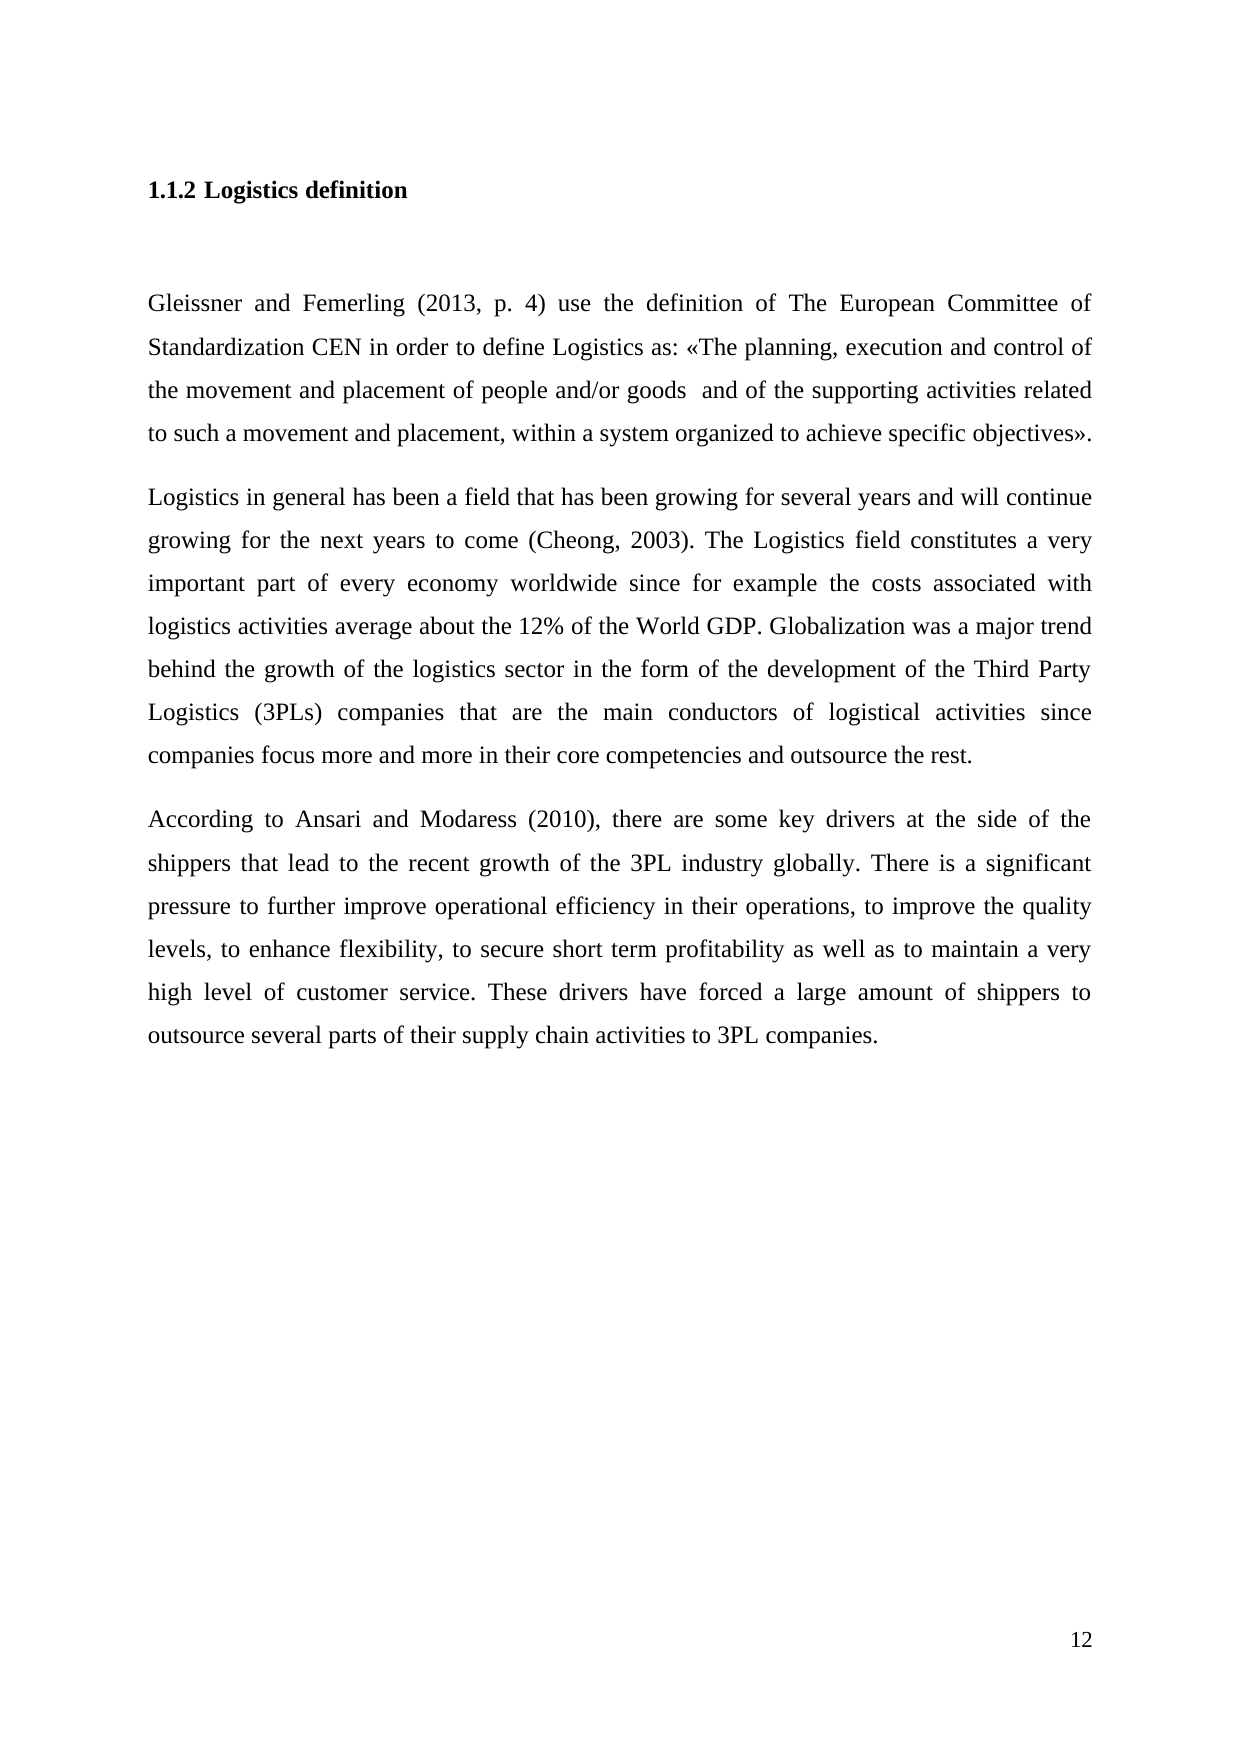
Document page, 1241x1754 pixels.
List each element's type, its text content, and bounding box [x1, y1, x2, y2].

text Gleissner and Femerling (2013, p. 4) use the definition of The European Committee of Standardization CEN in order to define Logistics as: «The planning, execution and control of the movement and placement of people and/or goods and of the supporting activities related to such a movement and placement, within a system organized to achieve specific objectives». [148, 288, 1093, 447]
text According to Ansari and Modaress (2010), there are some key drivers at the side of the shippers that lead to the recent growth of the 3PL industry globally. There is a significant pressure to further improve operational efficiency in their operations, to improve the quality levels, to enhance flexibility, to secure short term profitability as well as to maintain a very high level of customer service. These drivers have forced a large amount of shippers to outsource several parts of their supply chain activities to 3PL companies. [148, 804, 1093, 1049]
text Logistics in general has been a field that has been growing for several years and will continue growing for the next years to come (Cheong, 2003). The Logistics field constitutes a very important part of every economy worldwide since for example the costs associated with logistics activities average about the 12% of the World GDP. Globalization was a major trend behind the growth of the logistics sector in the form of the development of the Third Party Logistics (3PLs) companies that are the main conductors of logistical activities since companies focus more and more in their core competencies and outsource the rest. [148, 482, 1093, 769]
subtitle Logistics definition [148, 175, 1223, 204]
